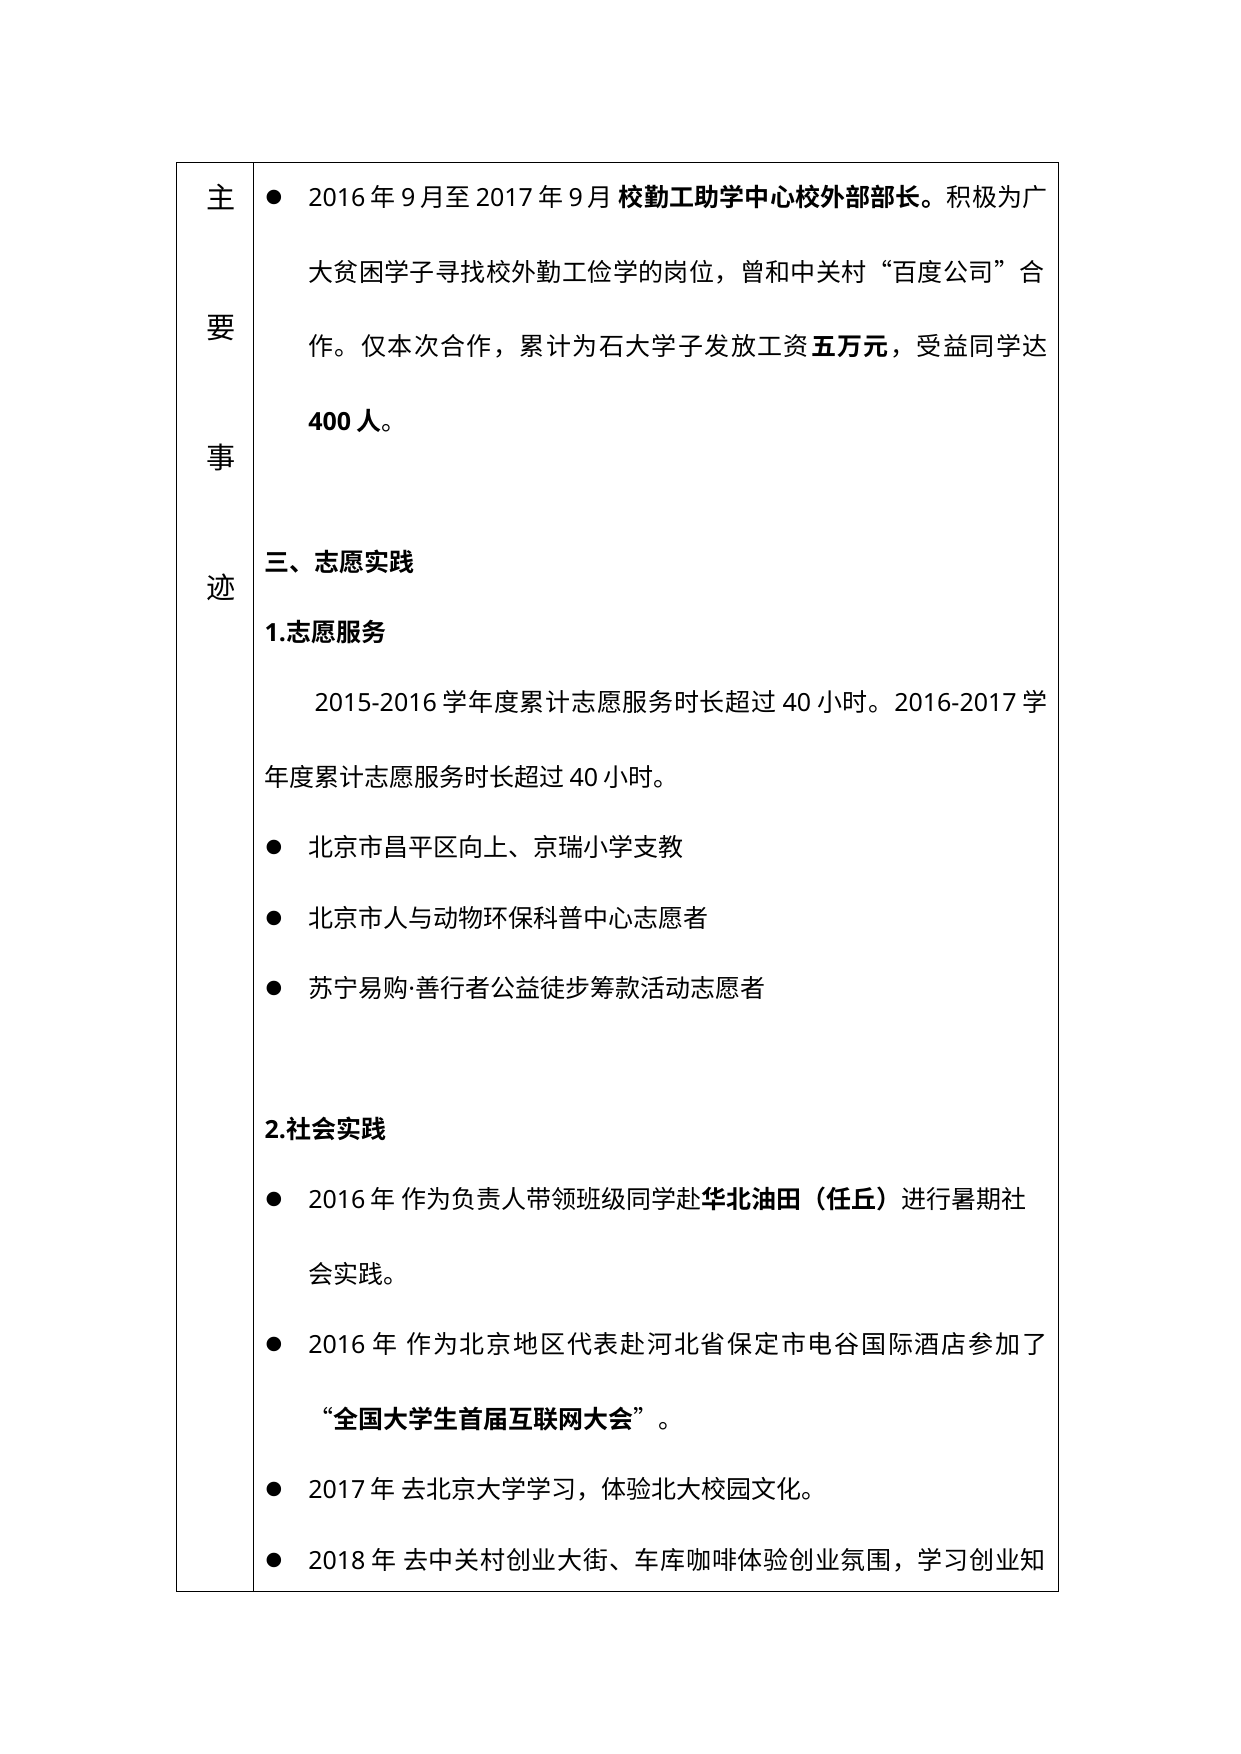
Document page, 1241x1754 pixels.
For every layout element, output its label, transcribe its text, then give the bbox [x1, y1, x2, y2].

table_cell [254, 163, 1058, 1591]
table_cell 主 要 事 迹 [177, 163, 253, 1591]
